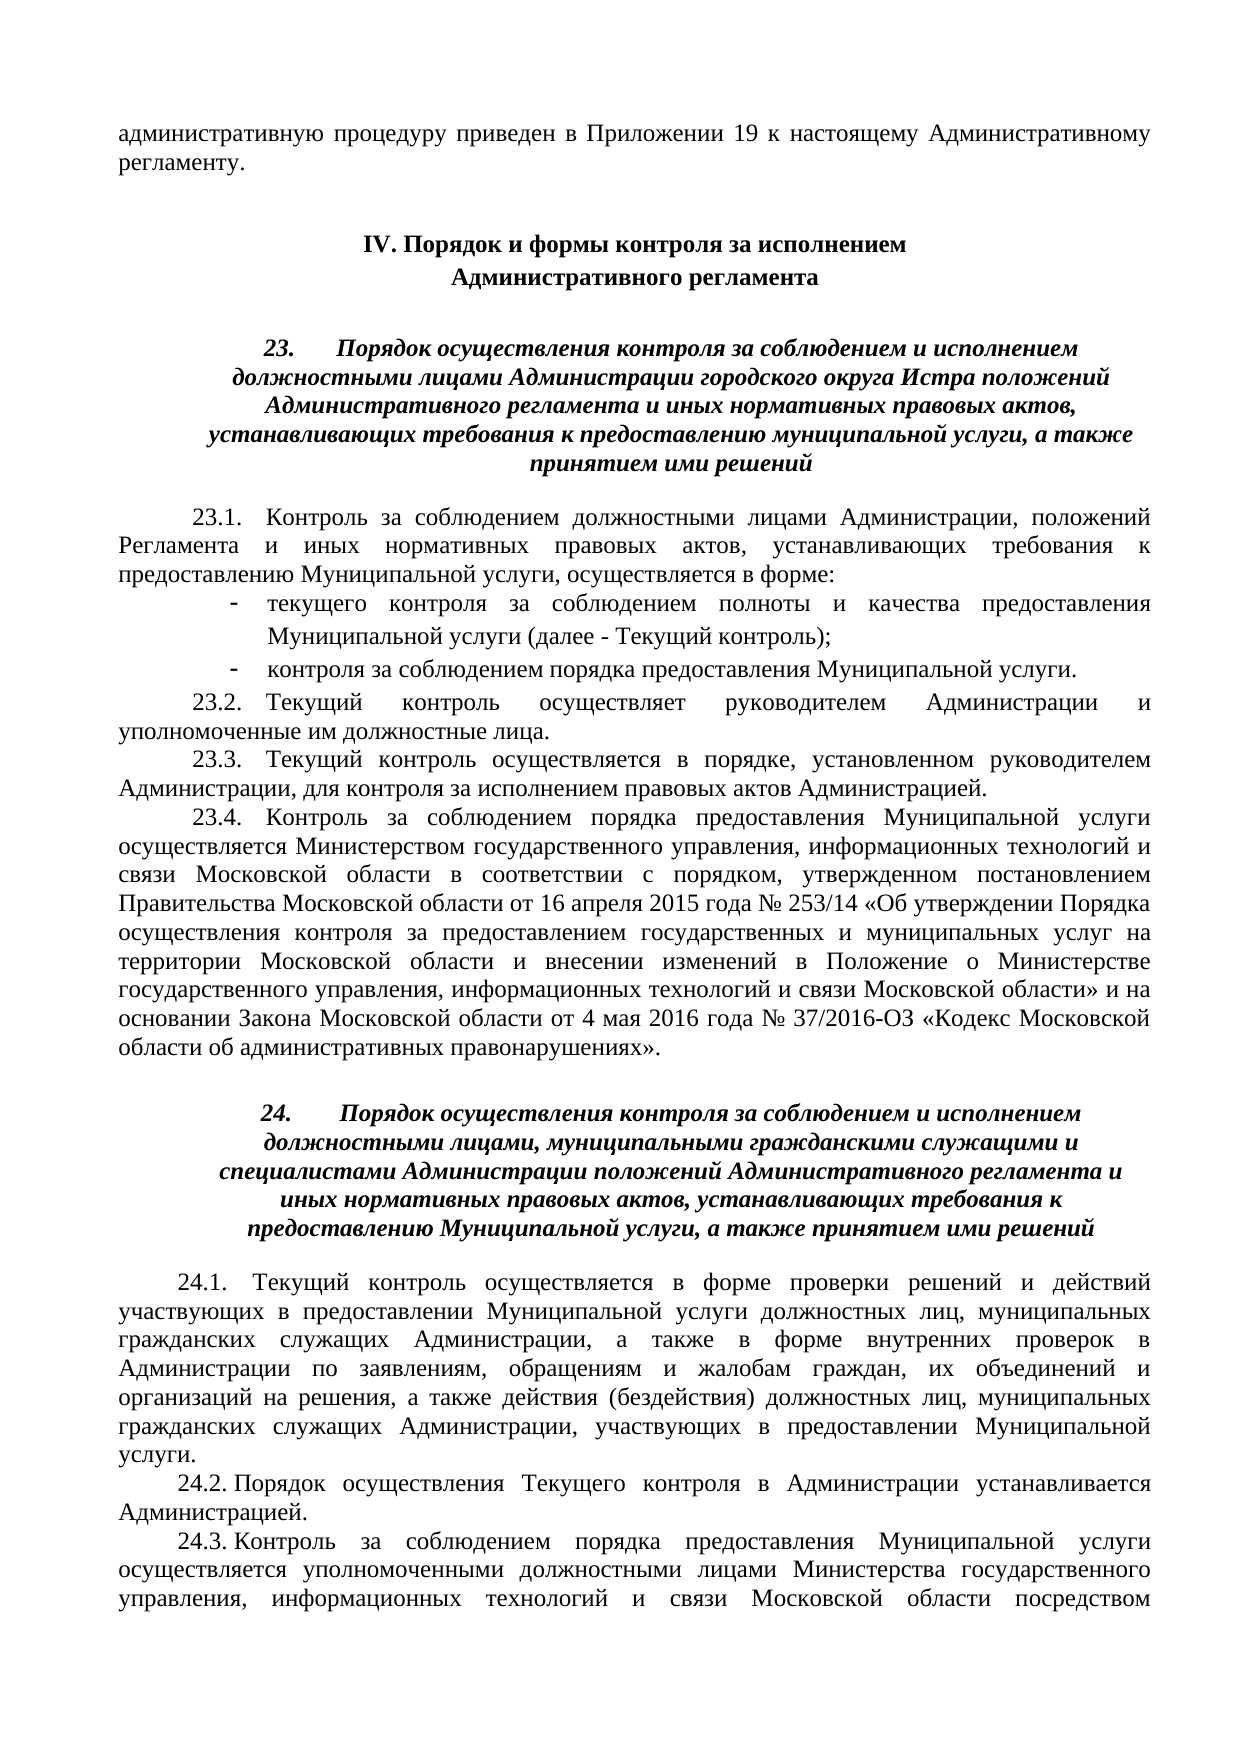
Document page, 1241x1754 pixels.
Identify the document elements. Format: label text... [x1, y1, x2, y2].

list текущего контроля за соблюдением полноты и качества предоставления Муниципальной услуги (далее - Текущий контроль); [229, 588, 1152, 650]
text Текущий контроль осуществляется в порядке, установленном руководителем Администрации, для контроля за исполнением правовых актов Администрацией. [118, 744, 1152, 802]
text Контроль за соблюдением порядка предоставления Муниципальной услуги осуществляется Министерством государственного управления, информационных технологий и связи Московской области в соответствии с порядком, утвержденном постановлением Правительства Московской области от 16 апреля 2015 года № 253/14 «Об утверждении Порядка осуществления контроля за предоставлением государственных и муниципальных услуг на территории Московской области и внесении изменений в Положение о Министерстве государственного управления, информационных технологий и связи Московской области» и на основании Закона Московской области от 4 мая 2016 года № 37/2016-ОЗ «Кодекс Московской области об административных правонарушениях». [118, 802, 1152, 1061]
text Контроль за соблюдением должностными лицами Администрации, положений Регламента и иных нормативных правовых актов, устанавливающих требования к предоставлению Муниципальной услуги, осуществляется в форме: [118, 502, 1152, 588]
text Порядок осуществления контроля за соблюдением и исполнением должностными лицами, муниципальными гражданскими служащими и специалистами Администрации положений Административного регламента и иных нормативных правовых актов, устанавливающих требования к предоставлению Муниципальной услуги, а также принятием ими решений [193, 1098, 1152, 1242]
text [118, 118, 1152, 176]
list контроля за соблюдением порядка предоставления Муниципальной услуги. [229, 654, 1152, 683]
list Текущий контроль осуществляется в форме проверки решений и действий участвующих в предоставлении Муниципальной услуги должностных лиц, муниципальных гражданских служащих Администрации, а также в форме внутренних проверок в Администрации по заявлениям, обращениям и жалобам граждан, их объединений и организаций на решения, а также действия (бездействия) должностных лиц, муниципальных гражданских служащих Администрации, участвующих в предоставлении Муниципальной услуги. [118, 1267, 1152, 1468]
list Порядок осуществления Текущего контроля в Администрации устанавливается Администрацией. [118, 1468, 1152, 1526]
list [118, 1526, 1152, 1612]
text Текущий контроль осуществляет руководителем Администрации и уполномоченные им должностные лица. [118, 687, 1152, 744]
text Порядок осуществления контроля за соблюдением и исполнением должностными лицами Администрации городского округа Истра положений Административного регламента и иных нормативных правовых актов, устанавливающих требования к предоставлению муниципальной услуги, а также принятием ими решений [193, 333, 1152, 477]
text IV. Порядок и формы контроля за исполнением Административного регламента [118, 229, 1152, 291]
